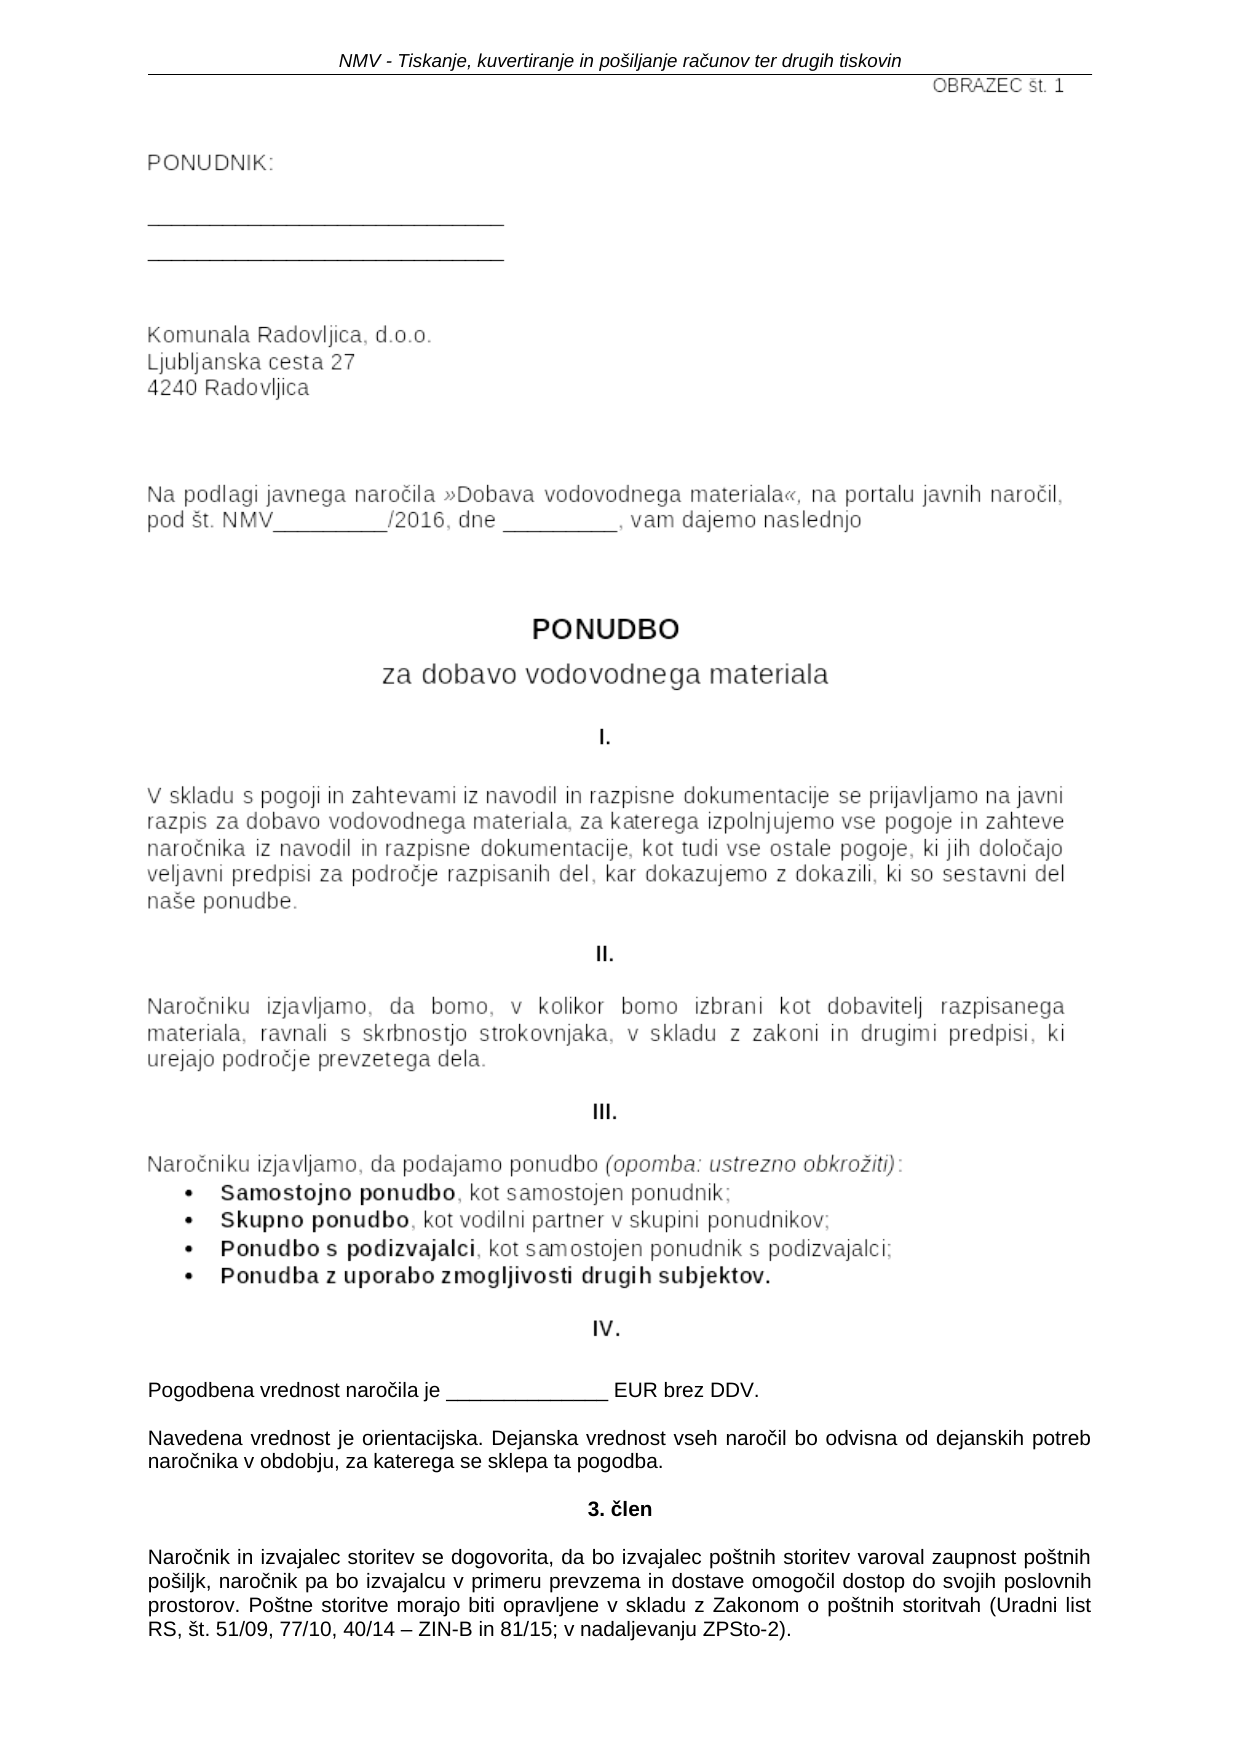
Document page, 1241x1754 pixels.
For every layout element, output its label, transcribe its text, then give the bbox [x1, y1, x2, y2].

text Navedena vrednost je orientacijska. Dejanska vrednost vseh naročil bo odvisna od dejanskih potreb naročnika v obdobju, za katerega se sklepa ta pogodba. [148, 1425, 1092, 1473]
text 3. člen [148, 1497, 1092, 1521]
text Pogodbena vrednost naročila je ______________ EUR brez DDV. [148, 1377, 1092, 1401]
text Naročnik in izvajalec storitev se dogovorita, da bo izvajalec poštnih storitev varoval zaupnost poštnih pošiljk, naročnik pa bo izvajalcu v primeru prevzema in dostave omogočil dostop do svojih poslovnih prostorov. Poštne storitve morajo biti opravljene v skladu z Zakonom o poštnih storitvah (Uradni list RS, št. 51/09, 77/10, 40/14 – ZIN-B in 81/15; v nadaljevanju ZPSto-2). [148, 1545, 1092, 1641]
